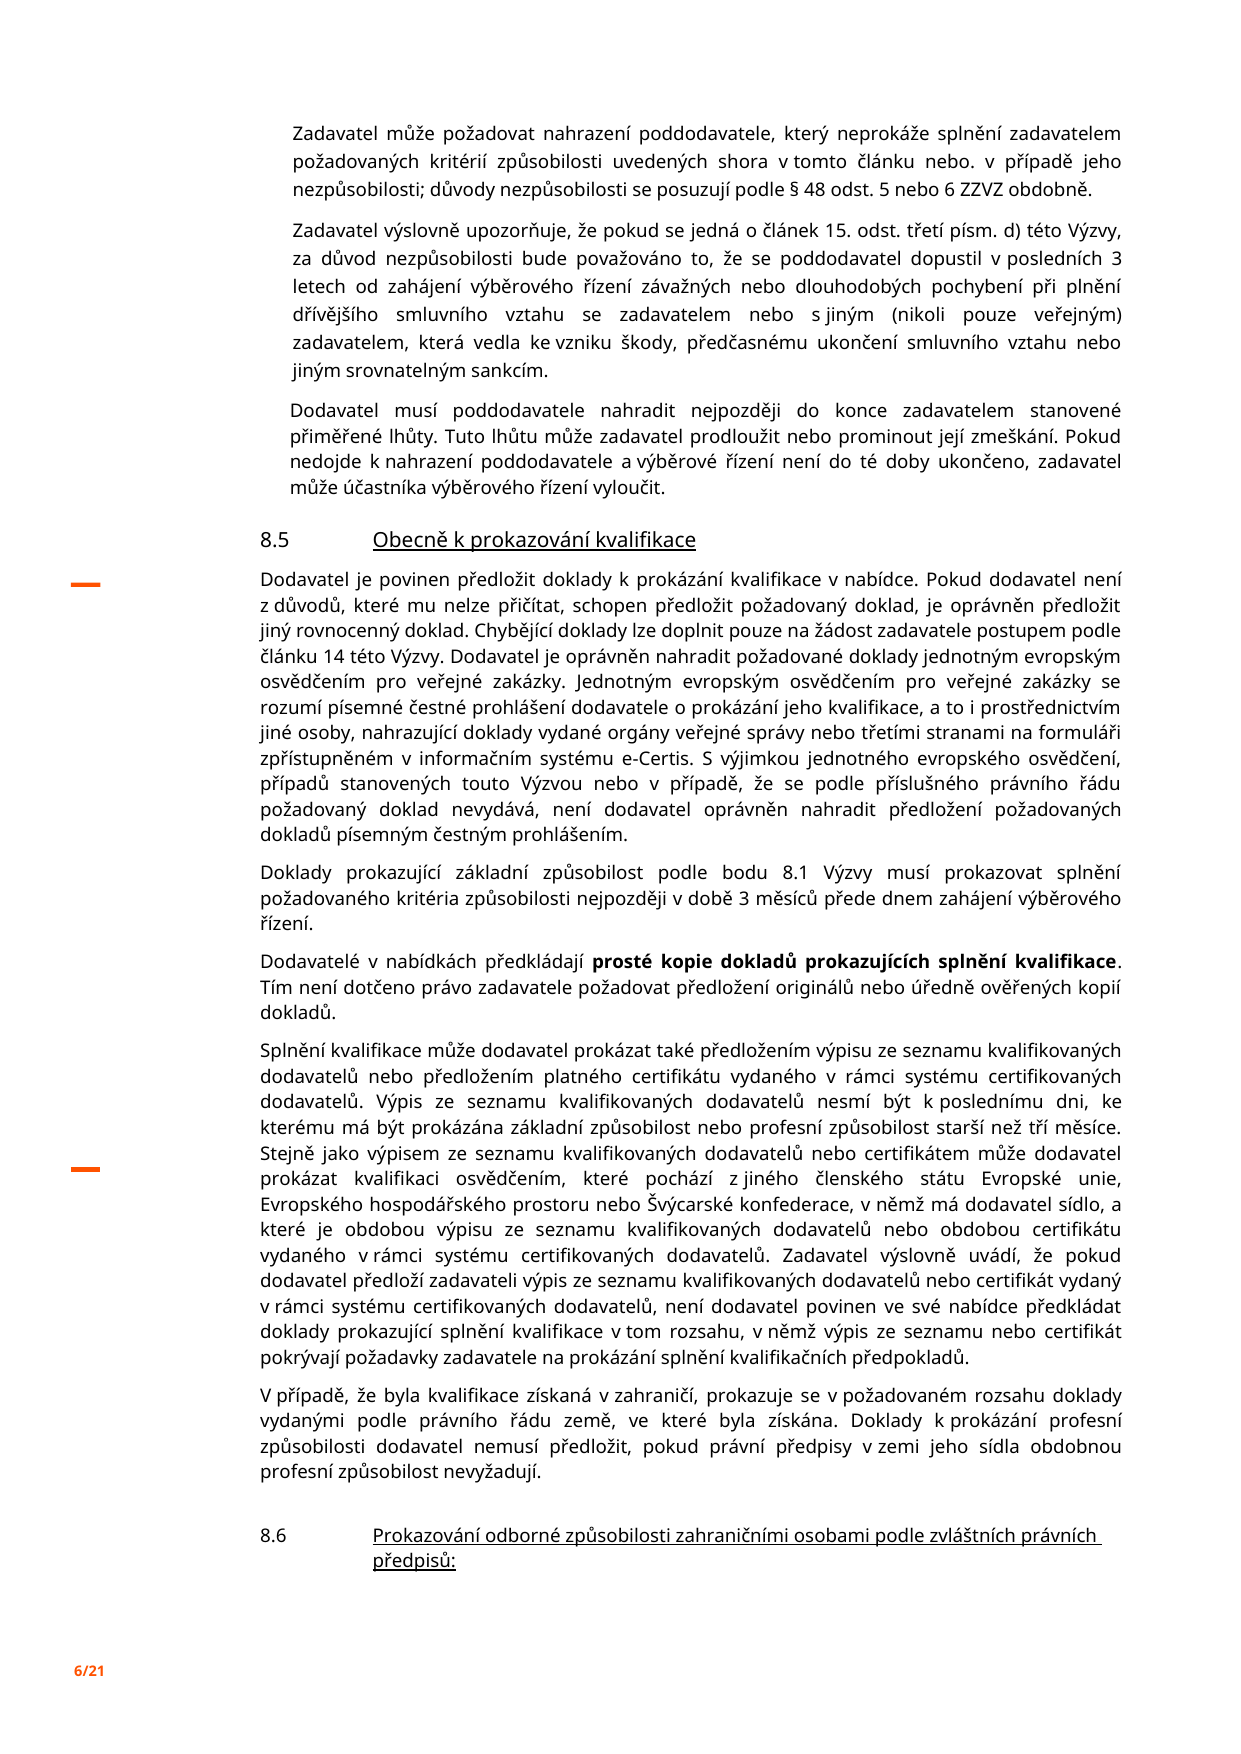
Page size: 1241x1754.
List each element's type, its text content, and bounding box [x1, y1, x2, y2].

list Prokazování odborné způsobilosti zahraničními osobami podle zvláštních právních předpisů: [260, 1522, 1122, 1573]
text Zadavatel výslovně upozorňuje, že pokud se jedná o článek 15. odst. třetí písm. d) této Výzvy, za důvod nezpůsobilosti bude považováno to, že se poddodavatel dopustil v posledních 3 letech od zahájení výběrového řízení závažných nebo dlouhodobých pochybení při plnění dřívějšího smluvního vztahu se zadavatelem nebo s jiným (nikoli pouze veřejným) zadavatelem, která vedla ke vzniku škody, předčasnému ukončení smluvního vztahu nebo jiným srovnatelným sankcím. [292, 217, 1122, 383]
text V případě, že byla kvalifikace získaná v zahraničí, prokazuje se v požadovaném rozsahu doklady vydanými podle právního řádu země, ve které byla získána. Doklady k prokázání profesní způsobilosti dodavatel nemusí předložit, pokud právní předpisy v zemi jeho sídla obdobnou profesní způsobilost nevyžadují. [260, 1382, 1122, 1484]
text Dodavatel musí poddodavatele nahradit nejpozději do konce zadavatelem stanovené přiměřené lhůty. Tuto lhůtu může zadavatel prodloužit nebo prominout její zmeškání. Pokud nedojde k nahrazení poddodavatele a výběrové řízení není do té doby ukončeno, zadavatel může účastníka výběrového řízení vyloučit. [289, 398, 1122, 500]
text Dodavatelé v nabídkách předkládají prosté kopie dokladů prokazujících splnění kvalifikace. Tím není dotčeno právo zadavatele požadovat předložení originálů nebo úředně ověřených kopií dokladů. [260, 949, 1122, 1025]
text Dodavatel je povinen předložit doklady k prokázání kvalifikace v nabídce. Pokud dodavatel není z důvodů, které mu nelze přičítat, schopen předložit požadovaný doklad, je oprávněn předložit jiný rovnocenný doklad. Chybějící doklady lze doplnit pouze na žádost zadavatele postupem podle článku 14 této Výzvy. Dodavatel je oprávněn nahradit požadované doklady jednotným evropským osvědčením pro veřejné zakázky. Jednotným evropským osvědčením pro veřejné zakázky se rozumí písemné čestné prohlášení dodavatele o prokázání jeho kvalifikace, a to i prostřednictvím jiné osoby, nahrazující doklady vydané orgány veřejné správy nebo třetími stranami na formuláři zpřístupněném v informačním systému e-Certis. S výjimkou jednotného evropského osvědčení, případů stanovených touto Výzvou nebo v případě, že se podle příslušného právního řádu požadovaný doklad nevydává, není dodavatel oprávněn nahradit předložení požadovaných dokladů písemným čestným prohlášením. [260, 566, 1122, 847]
text Splnění kvalifikace může dodavatel prokázat také předložením výpisu ze seznamu kvalifikovaných dodavatelů nebo předložením platného certifikátu vydaného v rámci systému certifikovaných dodavatelů. Výpis ze seznamu kvalifikovaných dodavatelů nesmí být k poslednímu dni, ke kterému má být prokázána základní způsobilost nebo profesní způsobilost starší než tří měsíce. Stejně jako výpisem ze seznamu kvalifikovaných dodavatelů nebo certifikátem může dodavatel prokázat kvalifikaci osvědčením, které pochází z jiného členského státu Evropské unie, Evropského hospodářského prostoru nebo Švýcarské konfederace, v němž má dodavatel sídlo, a které je obdobou výpisu ze seznamu kvalifikovaných dodavatelů nebo obdobou certifikátu vydaného v rámci systému certifikovaných dodavatelů. Zadavatel výslovně uvádí, že pokud dodavatel předloží zadavateli výpis ze seznamu kvalifikovaných dodavatelů nebo certifikát vydaný v rámci systému certifikovaných dodavatelů, není dodavatel povinen ve své nabídce předkládat doklady prokazující splnění kvalifikace v tom rozsahu, v němž výpis ze seznamu nebo certifikát pokrývají požadavky zadavatele na prokázání splnění kvalifikačních předpokladů. [260, 1038, 1122, 1369]
text Zadavatel může požadovat nahrazení poddodavatele, který neprokáže splnění zadavatelem požadovaných kritérií způsobilosti uvedených shora v tomto článku nebo. v případě jeho nezpůsobilosti; důvody nezpůsobilosti se posuzují podle § 48 odst. 5 nebo 6 ZZVZ obdobně. [292, 121, 1122, 202]
text Doklady prokazující základní způsobilost podle bodu 8.1 Výzvy musí prokazovat splnění požadovaného kritéria způsobilosti nejpozději v době 3 měsíců přede dnem zahájení výběrového řízení. [260, 859, 1122, 936]
list Obecně k prokazování kvalifikace [260, 525, 1122, 554]
